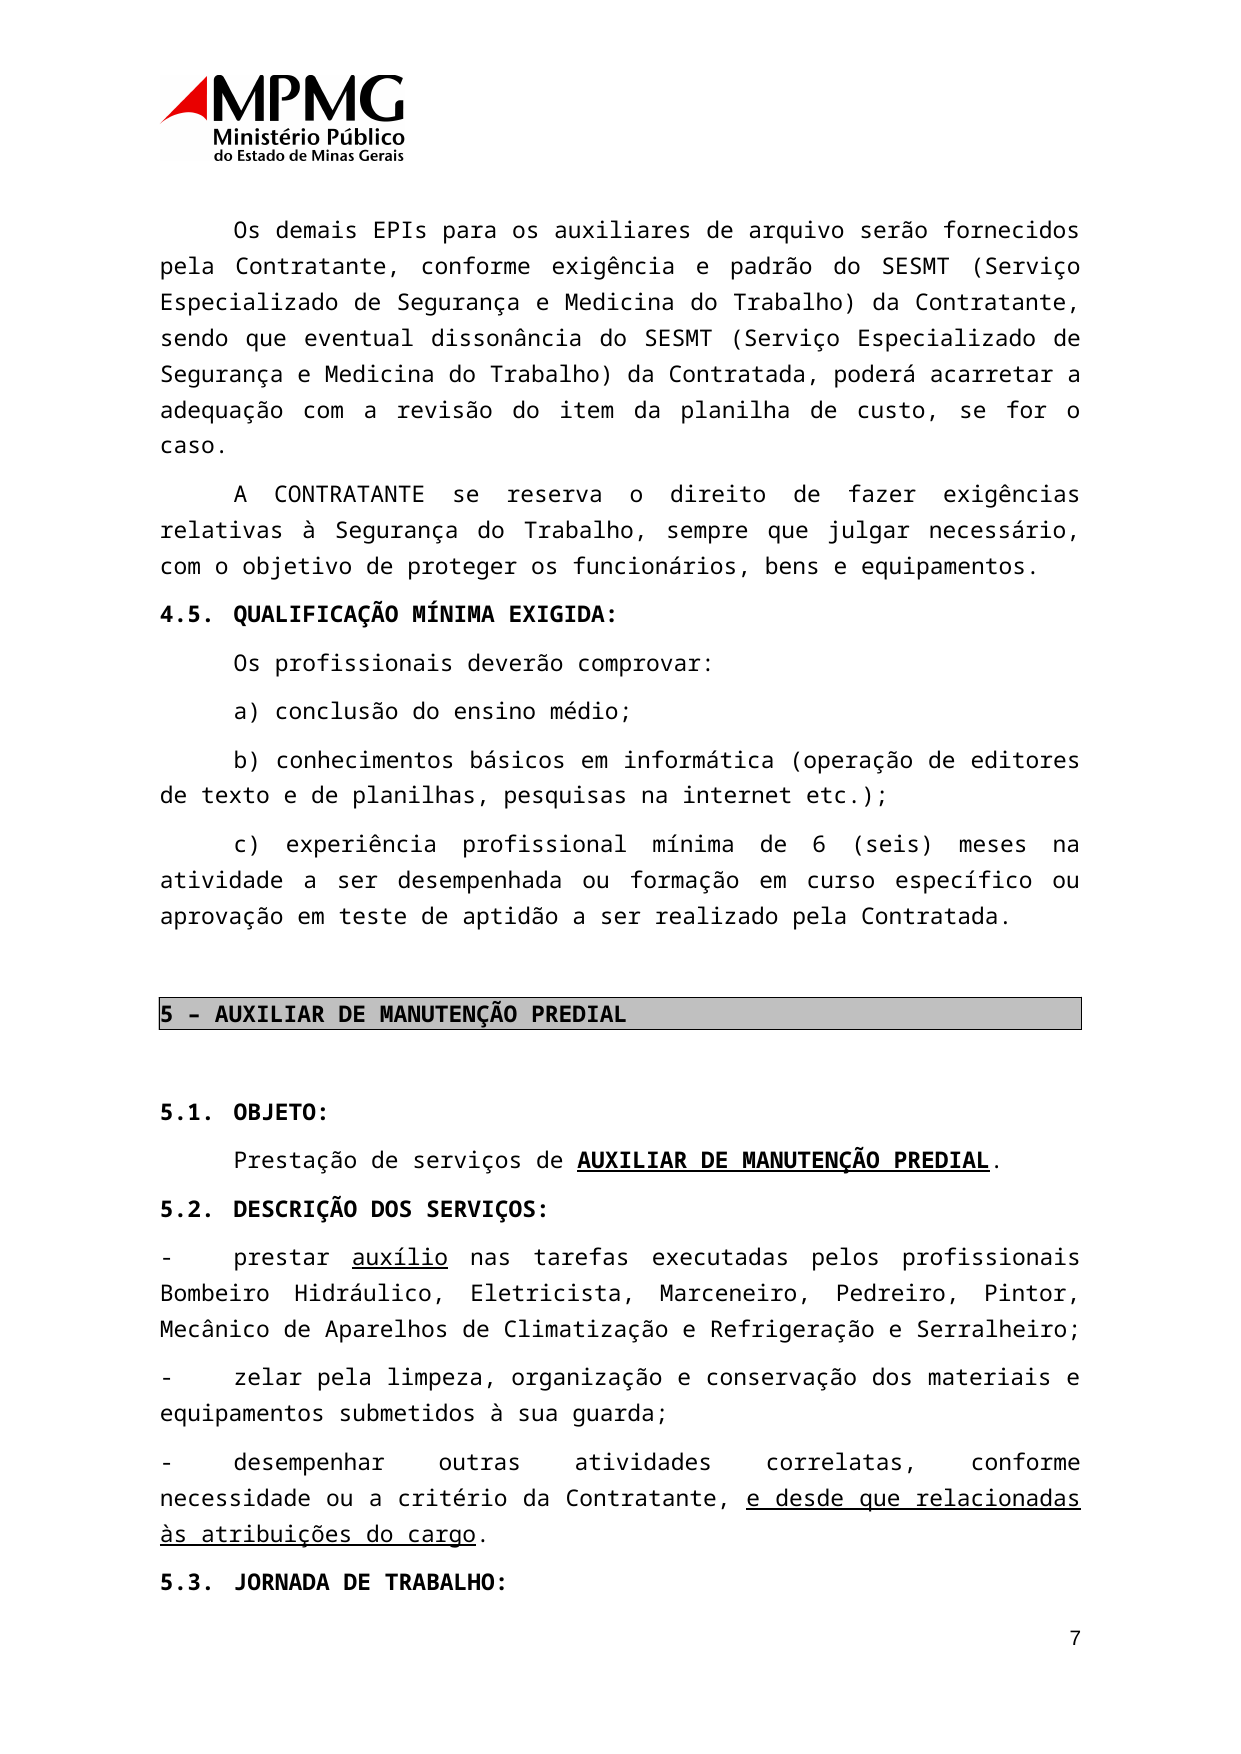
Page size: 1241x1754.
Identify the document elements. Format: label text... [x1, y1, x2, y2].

text c) experiência profissional mínima de 6 (seis) meses na atividade a ser desempenhada ou formação em curso específico ou aprovação em teste de aptidão a ser realizado pela Contratada. [159, 828, 1081, 931]
text a) conclusão do ensino médio; [159, 695, 1081, 726]
text Prestação de serviços de AUXILIAR DE MANUTENÇÃO PREDIAL. [159, 1144, 1081, 1175]
text - desempenhar outras atividades correlatas, conforme necessidade ou a critério da Contratante, e desde que relacionadas às atribuições do cargo. [159, 1446, 1081, 1549]
text 4.5. QUALIFICAÇÃO MÍNIMA EXIGIDA: [159, 598, 1081, 629]
text 5.2. DESCRIÇÃO DOS SERVIÇOS: [159, 1192, 1081, 1224]
text 5 – AUXILIAR DE MANUTENÇÃO PREDIAL [160, 998, 1081, 1029]
text 5.3. JORNADA DE TRABALHO: [159, 1566, 1081, 1597]
text - zelar pela limpeza, organização e conservação dos materiais e equipamentos submetidos à sua guarda; [159, 1361, 1081, 1428]
text A CONTRATANTE se reserva o direito de fazer exigências relativas à Segurança do Trabalho, sempre que julgar necessário, com o objetivo de proteger os funcionários, bens e equipamentos. [159, 478, 1081, 581]
text b) conhecimentos básicos em informática (operação de editores de texto e de planilhas, pesquisas na internet etc.); [159, 743, 1081, 811]
text - prestar auxílio nas tarefas executadas pelos profissionais Bombeiro Hidráulico, Eletricista, Marceneiro, Pedreiro, Pintor, Mecânico de Aparelhos de Climatização e Refrigeração e Serralheiro; [159, 1241, 1081, 1344]
text Os demais EPIs para os auxiliares de arquivo serão fornecidos pela Contratante, conforme exigência e padrão do SESMT (Serviço Especializado de Segurança e Medicina do Trabalho) da Contratante, sendo que eventual dissonância do SESMT (Serviço Especializado de Segurança e Medicina do Trabalho) da Contratada, poderá acarretar a adequação com a revisão do item da planilha de custo, se for o caso. [159, 214, 1081, 461]
picture [159, 75, 405, 161]
text 5.1. OBJETO: [159, 1096, 1081, 1127]
text Os profissionais deverão comprovar: [159, 647, 1081, 678]
